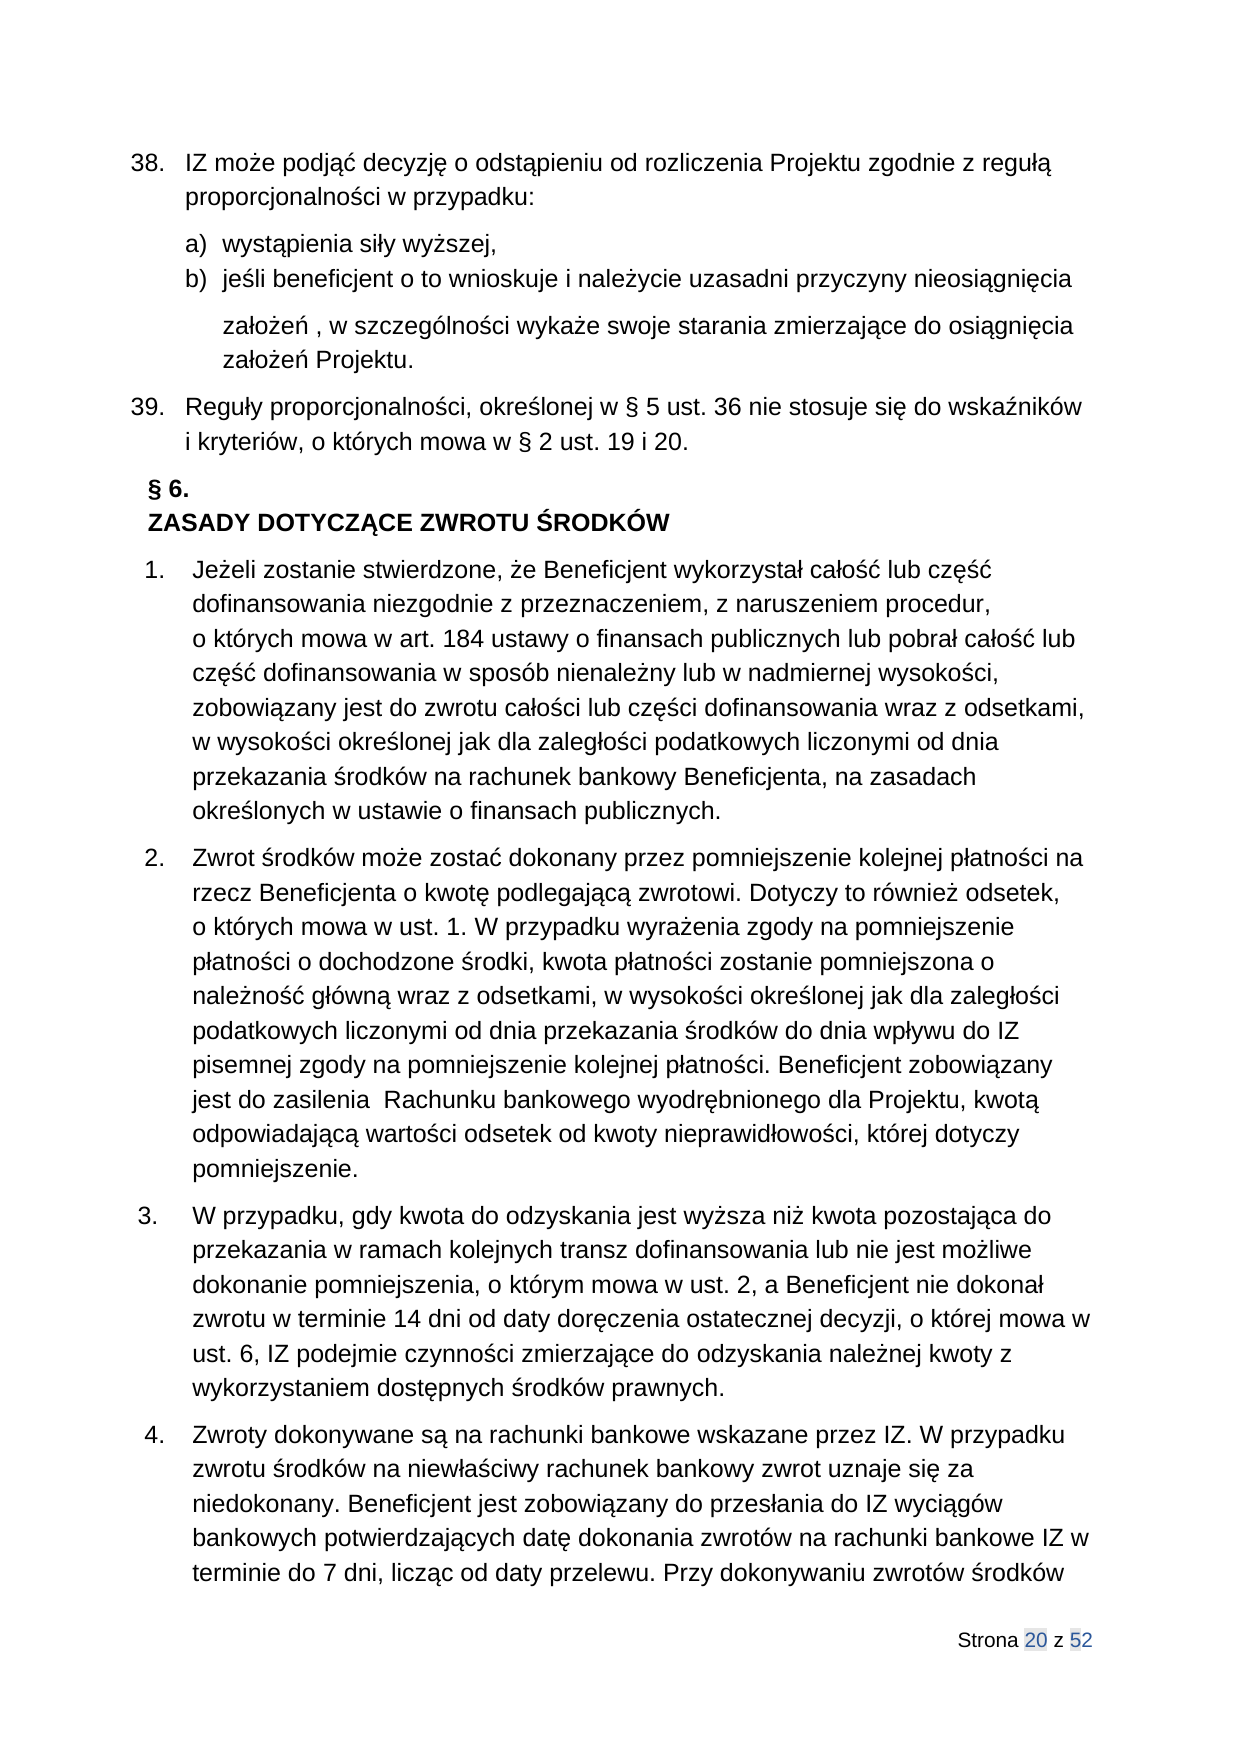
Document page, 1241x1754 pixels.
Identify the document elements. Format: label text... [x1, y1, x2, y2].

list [154, 1420, 1092, 1587]
list Jeżeli zostanie stwierdzone, że Beneficjent wykorzystał całość lub część dofinansowania niezgodnie z przeznaczeniem, z naruszeniem procedur, o których mowa w art. 184 ustawy o finansach publicznych lub pobrał całość lub część dofinansowania w sposób nienależny lub w nadmiernej wysokości, zobowiązany jest do zwrotu całości lub części dofinansowania wraz z odsetkami, w wysokości określonej jak dla zaległości podatkowych liczonymi od dnia przekazania środków na rachunek bankowy Beneficjenta, na zasadach określonych w ustawie o finansach publicznych. [154, 555, 1092, 825]
subtitle § 6. Zasady dotyczące zwrotu środków [148, 473, 1092, 537]
list jeśli beneficjent o to wnioskuje i należycie uzasadni przyczyny nieosiągnięcia [185, 264, 1092, 292]
list W przypadku, gdy kwota do odzyskania jest wyższa niż kwota pozostająca do przekazania w ramach kolejnych transz dofinansowania lub nie jest możliwe dokonanie pomniejszenia, o którym mowa w ust. 2, a Beneficjent nie dokonał zwrotu w terminie 14 dni od daty doręczenia ostatecznej decyzji, o której mowa w ust. 6, IZ podejmie czynności zmierzające do odzyskania należnej kwoty z wykorzystaniem dostępnych środków prawnych. [148, 1201, 1092, 1402]
list wystąpienia siły wyższej, [185, 229, 1092, 258]
list założeń , w szczególności wykaże swoje starania zmierzające do osiągnięcia założeń Projektu. [222, 311, 1092, 374]
list Zwrot środków może zostać dokonany przez pomniejszenie kolejnej płatności na rzecz Beneficjenta o kwotę podlegającą zwrotowi. Dotyczy to również odsetek, o których mowa w ust. 1. W przypadku wyrażenia zgody na pomniejszenie płatności o dochodzone środki, kwota płatności zostanie pomniejszona o należność główną wraz z odsetkami, w wysokości określonej jak dla zaległości podatkowych liczonymi od dnia przekazania środków do dnia wpływu do IZ pisemnej zgody na pomniejszenie kolejnej płatności. Beneficjent zobowiązany jest do zasilenia Rachunku bankowego wyodrębnionego dla Projektu, kwotą odpowiadającą wartości odsetek od kwoty nieprawidłowości, której dotyczy pomniejszenie. [154, 843, 1092, 1182]
list IZ może podjąć decyzję o odstąpieniu od rozliczenia Projektu zgodnie z regułą proporcjonalności w przypadku: [148, 148, 1092, 211]
list Reguły proporcjonalności, określonej w § 5 ust. 36 nie stosuje się do wskaźników i kryteriów, o których mowa w § 2 ust. 19 i 20. [148, 392, 1092, 455]
